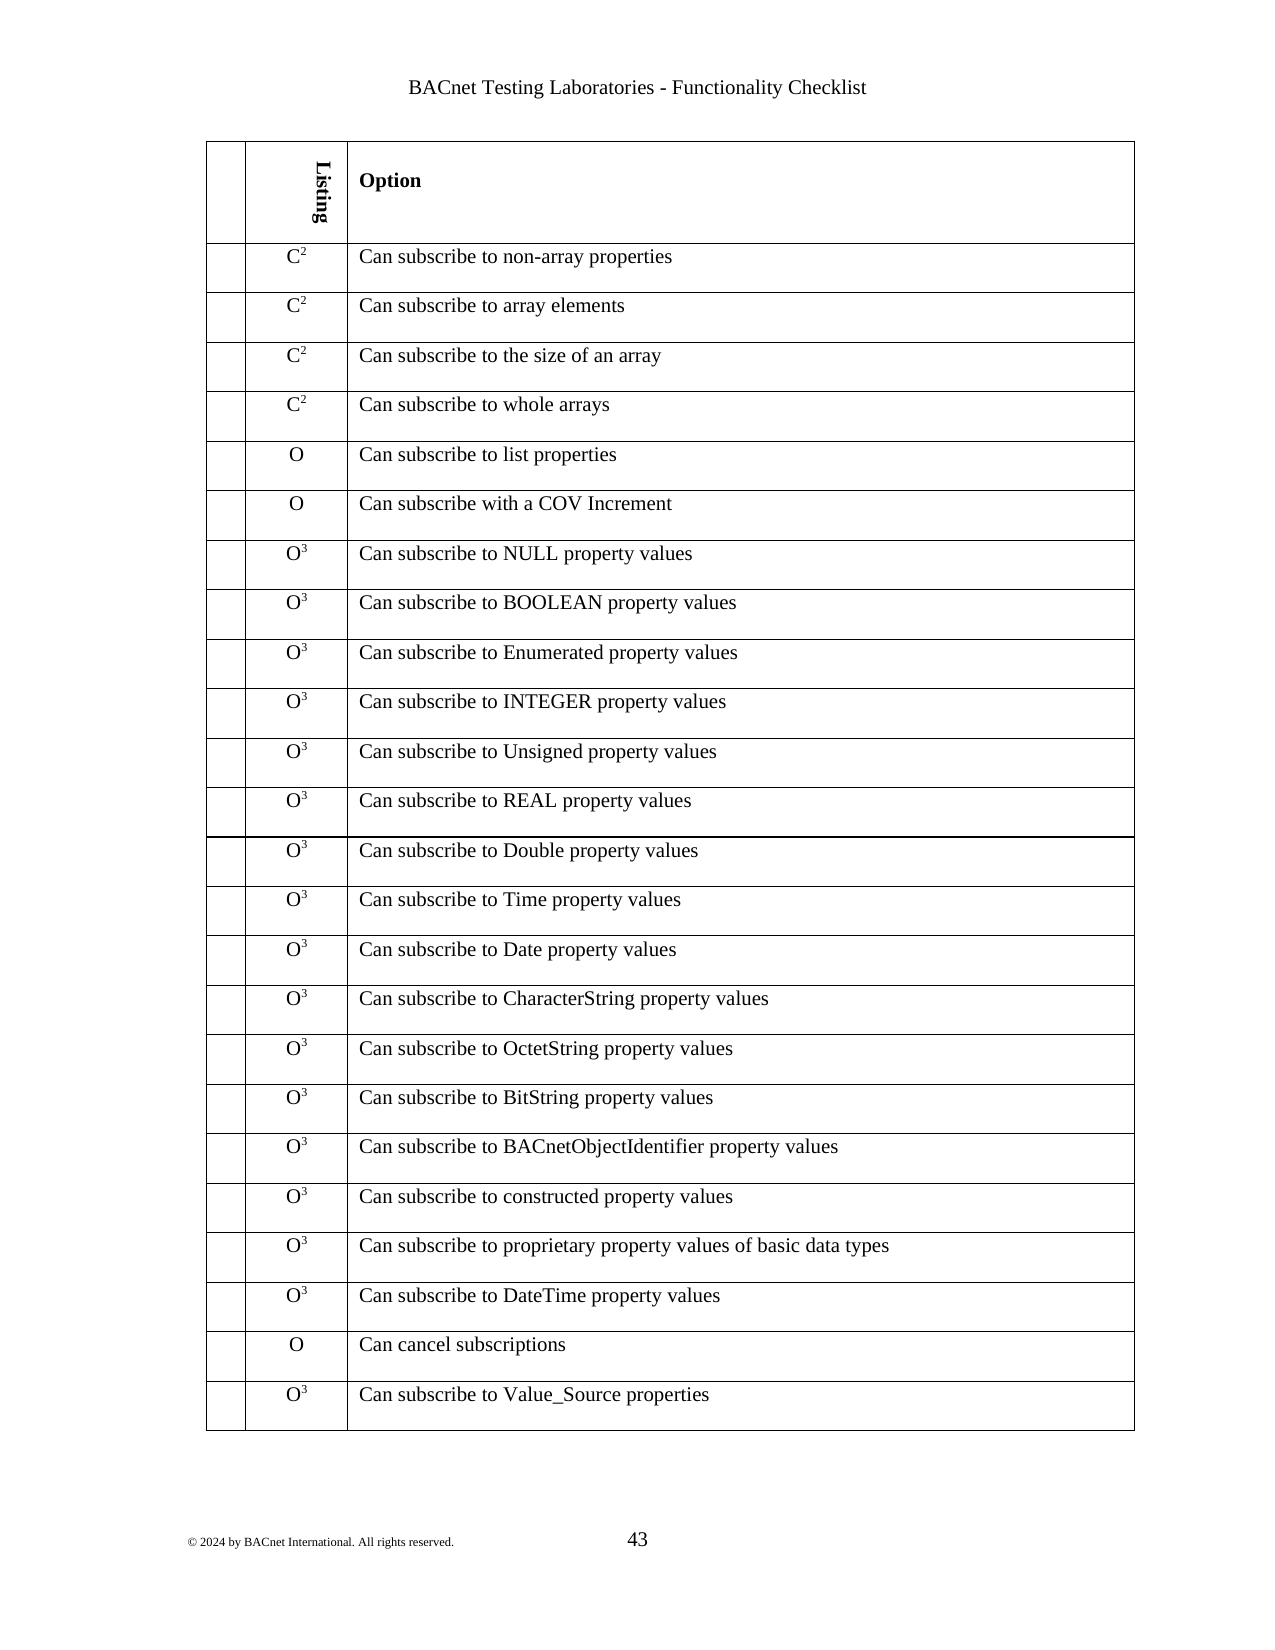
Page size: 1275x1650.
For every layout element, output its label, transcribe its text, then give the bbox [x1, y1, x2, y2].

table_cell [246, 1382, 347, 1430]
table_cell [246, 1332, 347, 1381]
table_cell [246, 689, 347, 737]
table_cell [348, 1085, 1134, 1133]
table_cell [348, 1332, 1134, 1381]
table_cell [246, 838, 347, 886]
table_header Listing [246, 142, 347, 243]
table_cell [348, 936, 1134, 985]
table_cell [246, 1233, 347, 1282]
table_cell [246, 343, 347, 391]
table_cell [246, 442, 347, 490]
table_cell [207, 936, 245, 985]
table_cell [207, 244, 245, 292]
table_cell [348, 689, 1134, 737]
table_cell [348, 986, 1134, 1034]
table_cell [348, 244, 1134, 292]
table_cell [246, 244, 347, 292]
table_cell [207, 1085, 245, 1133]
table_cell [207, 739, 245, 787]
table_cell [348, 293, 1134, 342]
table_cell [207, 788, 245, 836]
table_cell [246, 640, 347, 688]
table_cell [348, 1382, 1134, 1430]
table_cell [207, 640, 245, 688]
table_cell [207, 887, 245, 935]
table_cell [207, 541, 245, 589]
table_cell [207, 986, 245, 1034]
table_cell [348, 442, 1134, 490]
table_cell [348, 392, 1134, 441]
table_header Support [207, 142, 245, 243]
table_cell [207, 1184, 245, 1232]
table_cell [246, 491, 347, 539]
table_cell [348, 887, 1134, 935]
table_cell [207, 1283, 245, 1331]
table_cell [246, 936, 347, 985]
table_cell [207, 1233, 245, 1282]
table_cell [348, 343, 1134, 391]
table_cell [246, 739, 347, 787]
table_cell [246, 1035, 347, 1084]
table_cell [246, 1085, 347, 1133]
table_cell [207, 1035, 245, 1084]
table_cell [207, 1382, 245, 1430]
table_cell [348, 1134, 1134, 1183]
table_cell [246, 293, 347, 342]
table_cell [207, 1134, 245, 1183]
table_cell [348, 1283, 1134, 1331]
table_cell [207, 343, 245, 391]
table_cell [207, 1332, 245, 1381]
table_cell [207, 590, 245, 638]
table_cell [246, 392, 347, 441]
table_header Option [348, 142, 1134, 243]
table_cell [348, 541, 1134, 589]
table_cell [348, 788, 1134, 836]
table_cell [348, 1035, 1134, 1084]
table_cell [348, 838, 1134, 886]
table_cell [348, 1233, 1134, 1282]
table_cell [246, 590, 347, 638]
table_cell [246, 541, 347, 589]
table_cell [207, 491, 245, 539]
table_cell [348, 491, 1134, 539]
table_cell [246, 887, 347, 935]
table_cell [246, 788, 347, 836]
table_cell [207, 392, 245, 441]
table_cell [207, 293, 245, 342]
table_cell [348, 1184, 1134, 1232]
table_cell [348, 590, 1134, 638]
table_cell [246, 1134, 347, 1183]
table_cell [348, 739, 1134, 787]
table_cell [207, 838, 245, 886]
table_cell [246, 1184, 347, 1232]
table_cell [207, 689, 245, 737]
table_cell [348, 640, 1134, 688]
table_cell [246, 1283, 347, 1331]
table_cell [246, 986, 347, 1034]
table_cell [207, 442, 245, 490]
